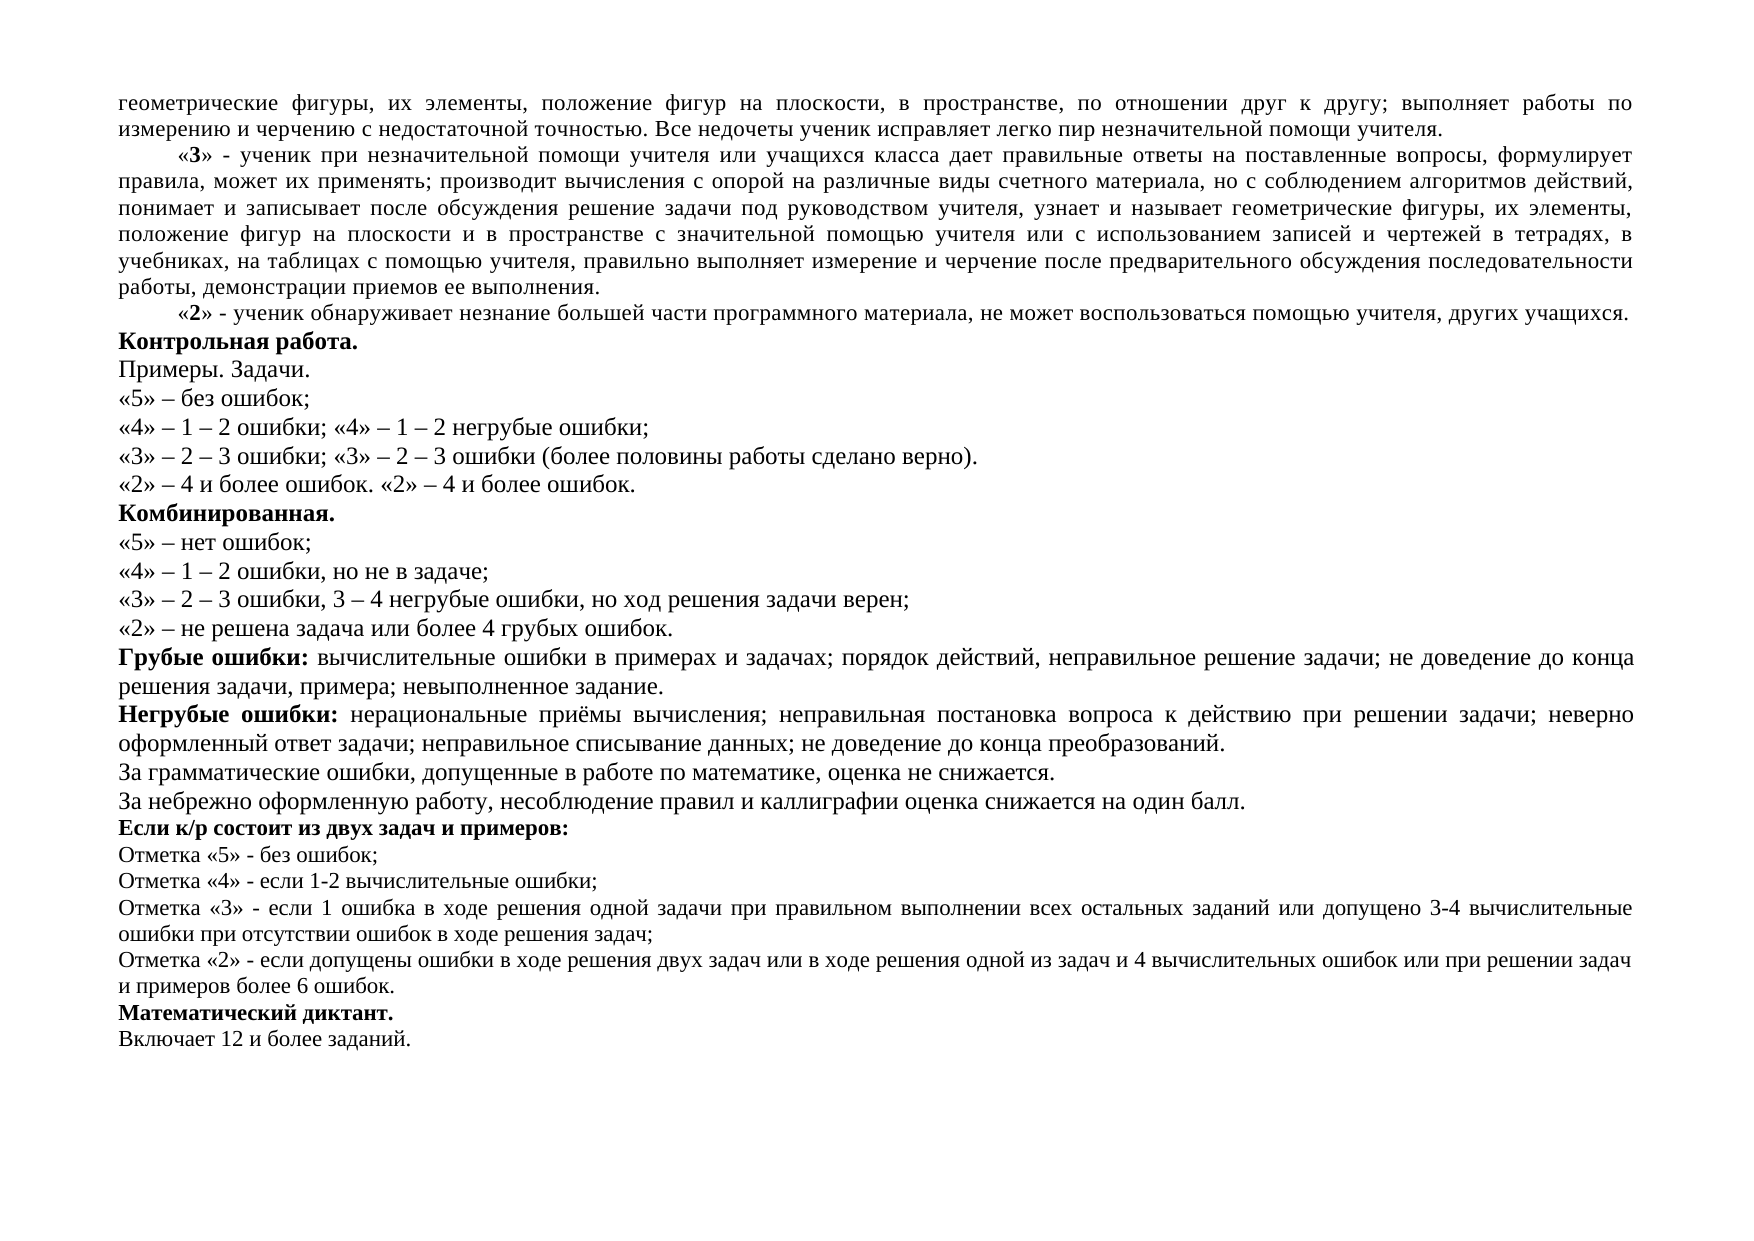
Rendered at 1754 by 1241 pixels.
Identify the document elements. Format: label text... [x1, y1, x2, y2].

text За грамматические ошибки, допущенные в работе по математике, оценка не снижается. [118, 757, 1636, 786]
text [118, 88, 1636, 141]
text Контрольная работа. [118, 326, 1636, 354]
text Включает 12 и более заданий. [118, 1025, 1636, 1052]
text Примеры. Задачи. [118, 354, 1636, 383]
text «3» - ученик при незначительной помощи учителя или учащихся класса дает правильные ответы на поставленные вопросы, формулирует правила, может их применять; производит вычисления с опорой на различные виды счетного материала, но с соблюдением алгоритмов действий, понимает и записывает после обсуждения решение задачи под руководством учителя, узнает и называет геометрические фигуры, их элементы, положение фигур на плоскости и в пространстве с значительной помощью учителя или с использованием записей и чертежей в тетрадях, в учебниках, на таблицах с помощью учителя, правильно выполняет измерение и черчение после предварительного обсуждения последовательности работы, демонстрации приемов ее выполнения. [118, 141, 1636, 299]
text «2» – не решена задача или более 4 грубых ошибок. [118, 613, 1636, 642]
text Отметка «3» - если 1 ошибка в ходе решения одной задачи при правильном выполнении всех остальных заданий или допущено 3-4 вычислительные ошибки при отсутствии ошибок в ходе решения задач; [118, 893, 1636, 946]
text Отметка «4» - если 1-2 вычислительные ошибки; [118, 867, 1636, 893]
text За небрежно оформленную работу, несоблюдение правил и каллиграфии оценка снижается на один балл. [118, 786, 1636, 814]
text Негрубые ошибки: нерациональные приёмы вычисления; неправильная постановка вопроса к действию при решении задачи; неверно оформленный ответ задачи; неправильное списывание данных; не доведение до конца преобразований. [118, 699, 1636, 757]
text «4» – 1 – 2 ошибки, но не в задаче; [118, 556, 1636, 584]
text Отметка «5» - без ошибок; [118, 841, 1636, 867]
text «5» – без ошибок; [118, 383, 1636, 412]
text «2» - ученик обнаруживает незнание большей части программного материала, не может воспользоваться помощью учителя, других учащихся. [118, 299, 1636, 326]
text «5» – нет ошибок; [118, 527, 1636, 556]
text «4» – 1 – 2 ошибки; «4» – 1 – 2 негрубые ошибки; [118, 412, 1636, 441]
text «2» – 4 и более ошибок. «2» – 4 и более ошибок. [118, 469, 1636, 498]
text Если к/р состоит из двух задач и примеров: [118, 814, 1636, 841]
text Отметка «2» - если допущены ошибки в ходе решения двух задач или в ходе решения одной из задач и 4 вычислительных ошибок или при решении задач и примеров более 6 ошибок. [118, 946, 1636, 999]
text Комбинированная. [118, 498, 1636, 527]
text «3» – 2 – 3 ошибки; «3» – 2 – 3 ошибки (более половины работы сделано верно). [118, 441, 1636, 469]
text Математический диктант. [118, 999, 1636, 1025]
text Грубые ошибки: вычислительные ошибки в примерах и задачах; порядок действий, неправильное решение задачи; не доведение до конца решения задачи, примера; невыполненное задание. [118, 642, 1636, 699]
text «3» – 2 – 3 ошибки, 3 – 4 негрубые ошибки, но ход решения задачи верен; [118, 584, 1636, 613]
